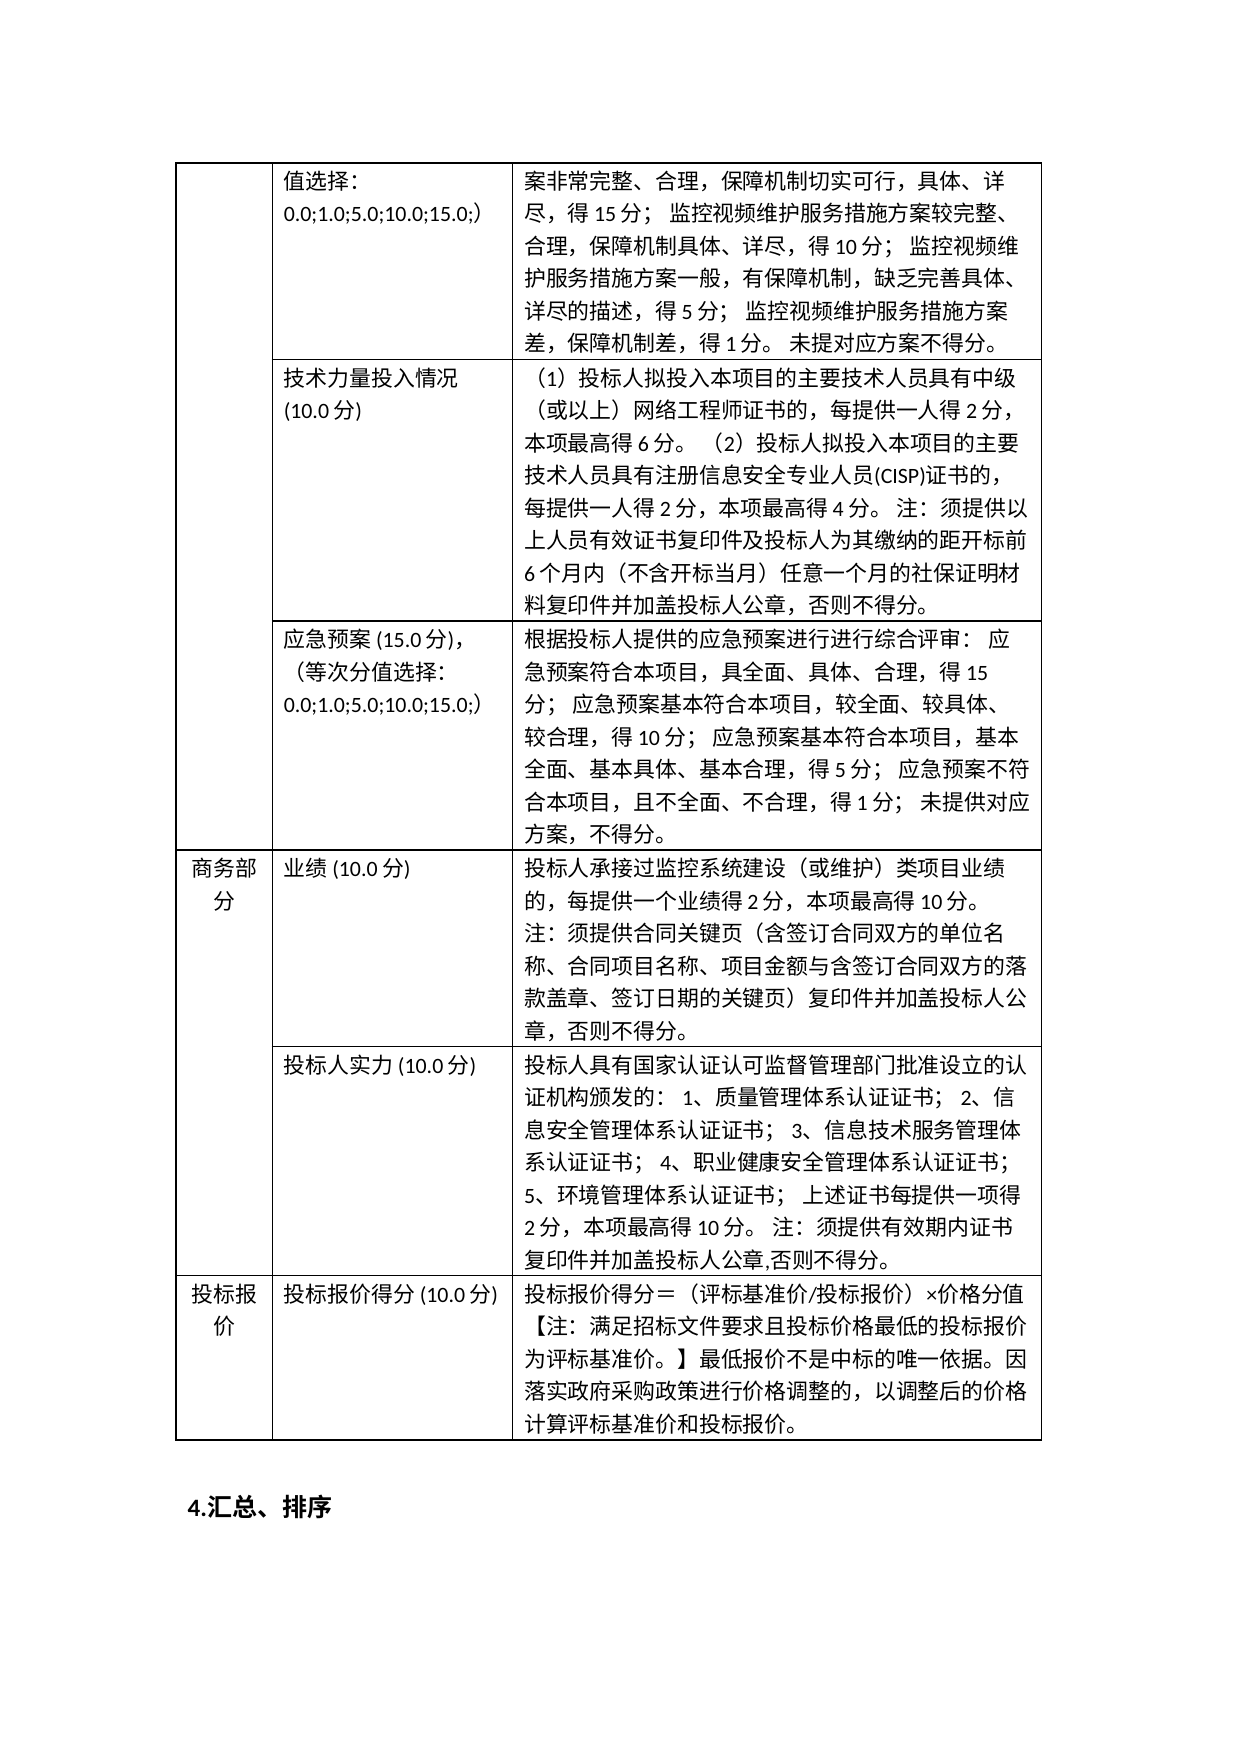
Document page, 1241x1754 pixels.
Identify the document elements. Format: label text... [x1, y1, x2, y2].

table_cell 业绩 (10.0分) [273, 851, 512, 1046]
table_cell 应急预案 (15.0分)，（等次分值选择：0.0;1.0;5.0;10.0;15.0;） [273, 622, 512, 849]
table_cell 投标人具有国家认证认可监督管理部门批准设立的认证机构颁发的： 1、质量管理体系认证证书； 2、信息安全管理体系认证证书； 3、信息技术服务管理体系认证证书； 4、职业健康安全管理体系认证证书； 5、环境管理体系认证证书； 上述证书每提供一项得2分，本项最高得10分。 注：须提供有效期内证书复印件并加盖投标人公章,否则不得分。 [513, 1047, 1041, 1275]
table_cell 根据投标人提供的应急预案进行进行综合评审： 应急预案符合本项目，具全面、具体、合理，得15分； 应急预案基本符合本项目，较全面、较具体、较合理，得10分； 应急预案基本符合本项目，基本全面、基本具体、基本合理，得5分； 应急预案不符合本项目，且不全面、不合理，得1分； 未提供对应方案，不得分。 [513, 622, 1041, 849]
table_cell （1）投标人拟投入本项目的主要技术人员具有中级（或以上）网络工程师证书的，每提供一人得2分，本项最高得6分。 （2）投标人拟投入本项目的主要技术人员具有注册信息安全专业人员(CISP)证书的，每提供一人得2分，本项最高得4分。 注：须提供以上人员有效证书复印件及投标人为其缴纳的距开标前6个月内（不含开标当月）任意一个月的社保证明材料复印件并加盖投标人公章，否则不得分。 [513, 360, 1041, 620]
table_cell 投标人实力 (10.0分) [273, 1047, 512, 1275]
table_cell 技术力量投入情况 (10.0分) [273, 360, 512, 620]
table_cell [273, 164, 512, 358]
table_cell 商务部分 [177, 851, 272, 1275]
table_cell 投标报价得分 (10.0分) [273, 1276, 512, 1439]
table_cell 投标人承接过监控系统建设（或维护）类项目业绩的，每提供一个业绩得2分，本项最高得10分。 注：须提供合同关键页（含签订合同双方的单位名称、合同项目名称、项目金额与含签订合同双方的落款盖章、签订日期的关键页）复印件并加盖投标人公章，否则不得分。 [513, 851, 1041, 1046]
table_cell 投标报价 [177, 1276, 272, 1439]
table_cell 投标报价得分＝（评标基准价/投标报价）×价格分值【注：满足招标文件要求且投标价格最低的投标报价为评标基准价。】最低报价不是中标的唯一依据。因落实政府采购政策进行价格调整的，以调整后的价格计算评标基准价和投标报价。 [513, 1276, 1041, 1439]
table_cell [513, 164, 1041, 358]
text 4.汇总、排序 [187, 1473, 1053, 1538]
